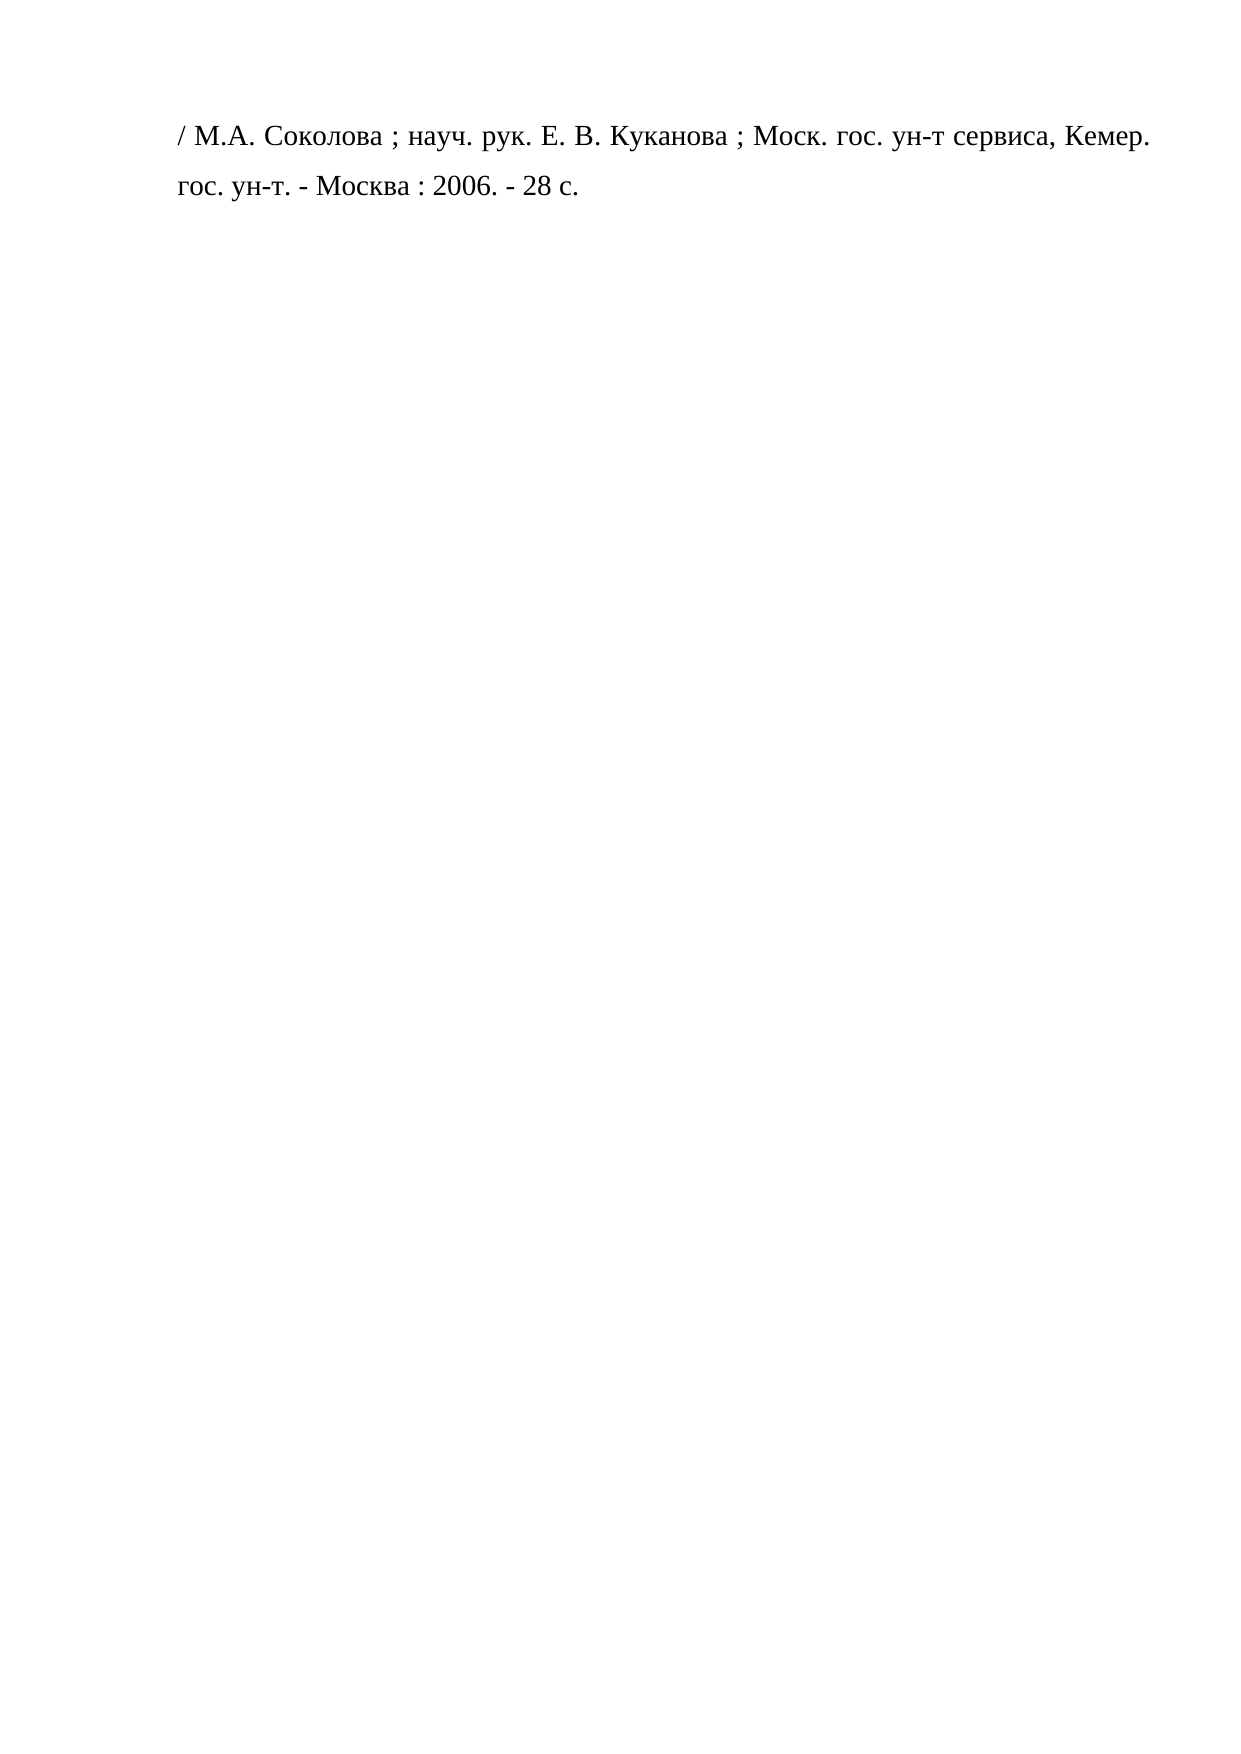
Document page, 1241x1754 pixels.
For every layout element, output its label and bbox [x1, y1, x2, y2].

list [177, 118, 1152, 202]
